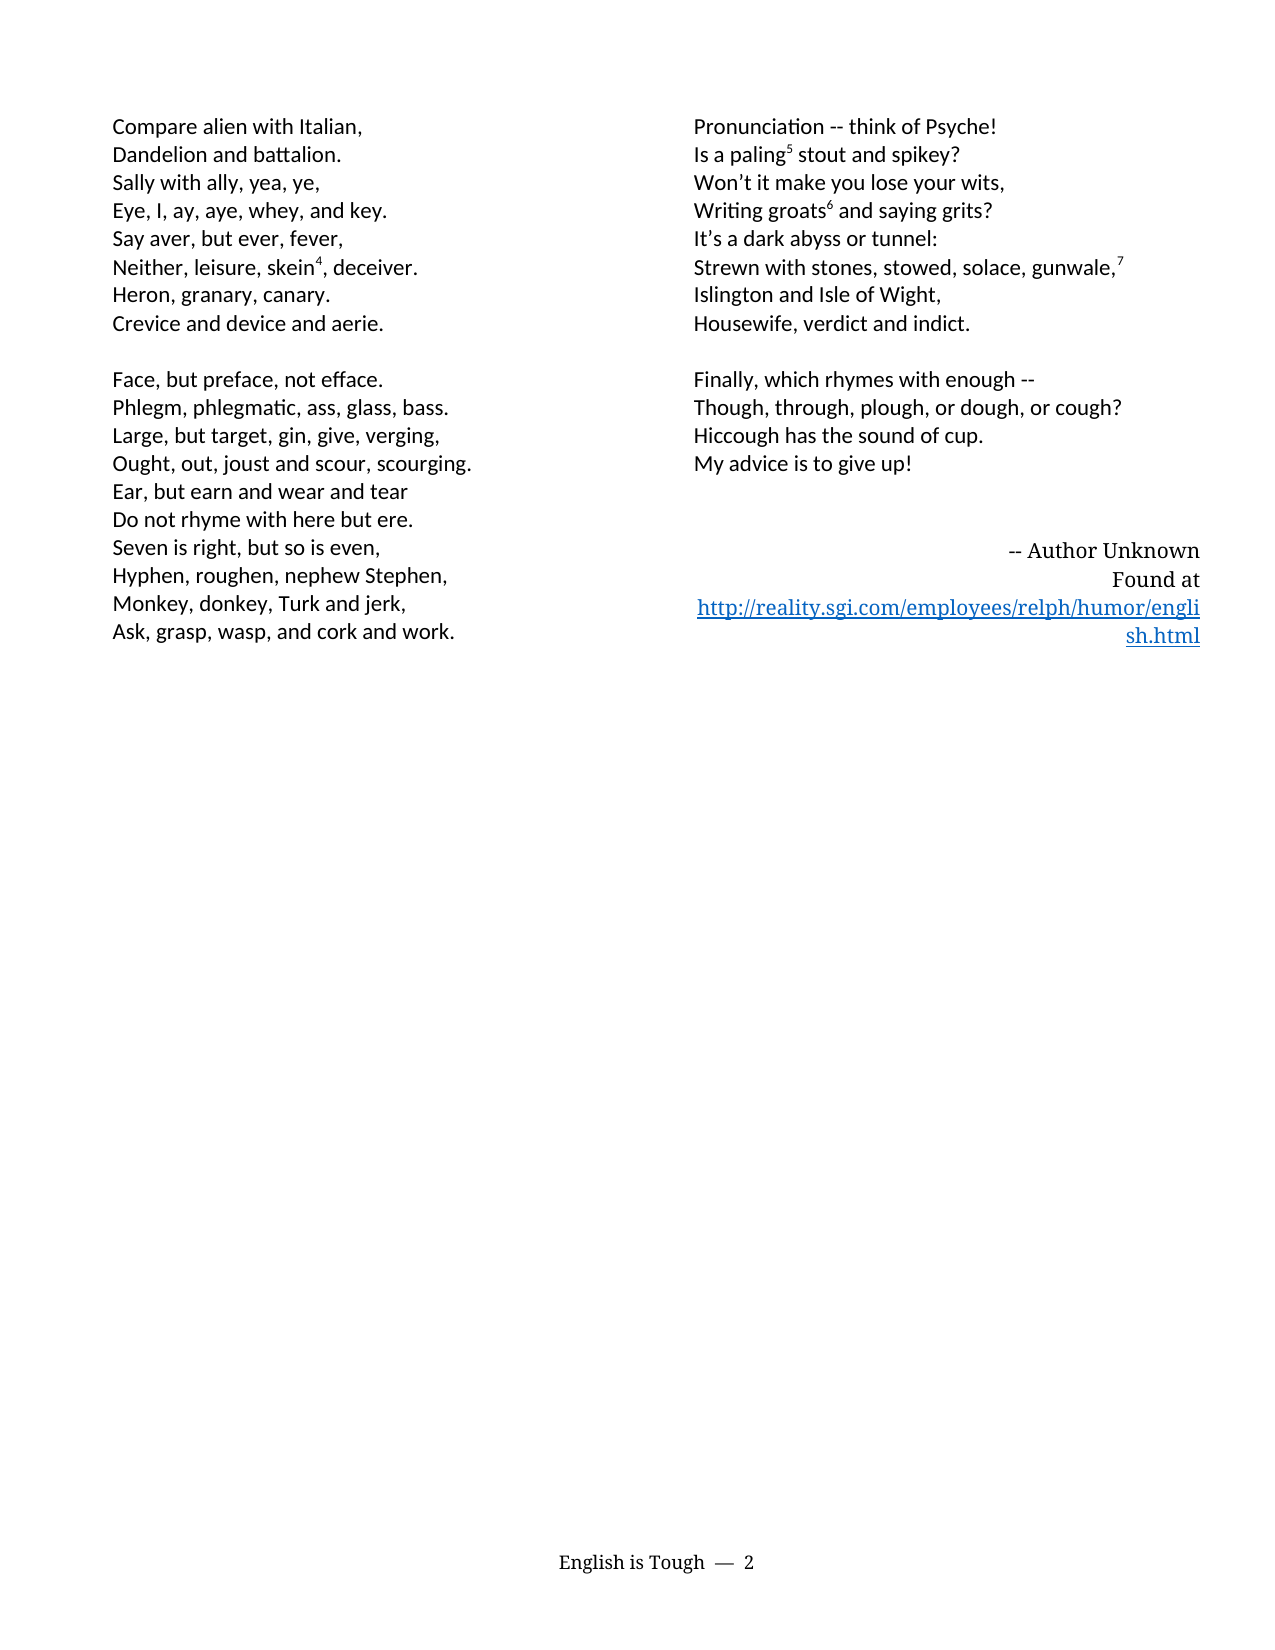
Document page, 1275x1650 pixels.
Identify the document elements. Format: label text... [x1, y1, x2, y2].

text Won’t it make you lose your wits, [694, 168, 1200, 197]
text Dandelion and battalion. [112, 141, 619, 168]
text Hiccough has the sound of cup. [694, 421, 1200, 449]
text Ask, grasp, wasp, and cork and work. [112, 617, 619, 645]
text My advice is to give up! [694, 449, 1200, 477]
text Heron, granary, canary. [112, 281, 619, 309]
text Found at http://reality.sgi.com/employees/relph/humor/english.html [694, 565, 1200, 650]
text Compare alien with Italian, [112, 112, 619, 141]
text Though, through, plough, or dough, or cough? [694, 393, 1200, 421]
text Monkey, donkey, Turk and jerk, [112, 589, 619, 617]
text Face, but preface, not efface. [112, 365, 619, 393]
text Is a paling stout and spikey? [694, 141, 1200, 168]
text Finally, which rhymes with enough -- [694, 365, 1200, 393]
text -- Author Unknown [694, 536, 1200, 565]
text Housewife, verdict and indict. [694, 309, 1200, 337]
text Large, but target, gin, give, verging, [112, 421, 619, 449]
text Pronunciation -- think of Psyche! [694, 112, 1200, 141]
text Do not rhyme with here but ere. [112, 505, 619, 533]
text Ear, but earn and wear and tear [112, 477, 619, 505]
text Eye, I, ay, aye, whey, and key. [112, 197, 619, 224]
text Phlegm, phlegmatic, ass, glass, bass. [112, 393, 619, 421]
text Say aver, but ever, fever, [112, 224, 619, 253]
text Hyphen, roughen, nephew Stephen, [112, 561, 619, 589]
text Crevice and device and aerie. [112, 309, 619, 337]
text Seven is right, but so is even, [112, 533, 619, 561]
text Ought, out, joust and scour, scourging. [112, 449, 619, 477]
text Neither, leisure, skein, deceiver. [112, 253, 619, 281]
text Sally with ally, yea, ye, [112, 168, 619, 197]
text Strewn with stones, stowed, solace, gunwale, [694, 253, 1200, 281]
text Islington and Isle of Wight, [694, 281, 1200, 309]
text It’s a dark abyss or tunnel: [694, 224, 1200, 253]
text Writing groats and saying grits? [694, 197, 1200, 224]
